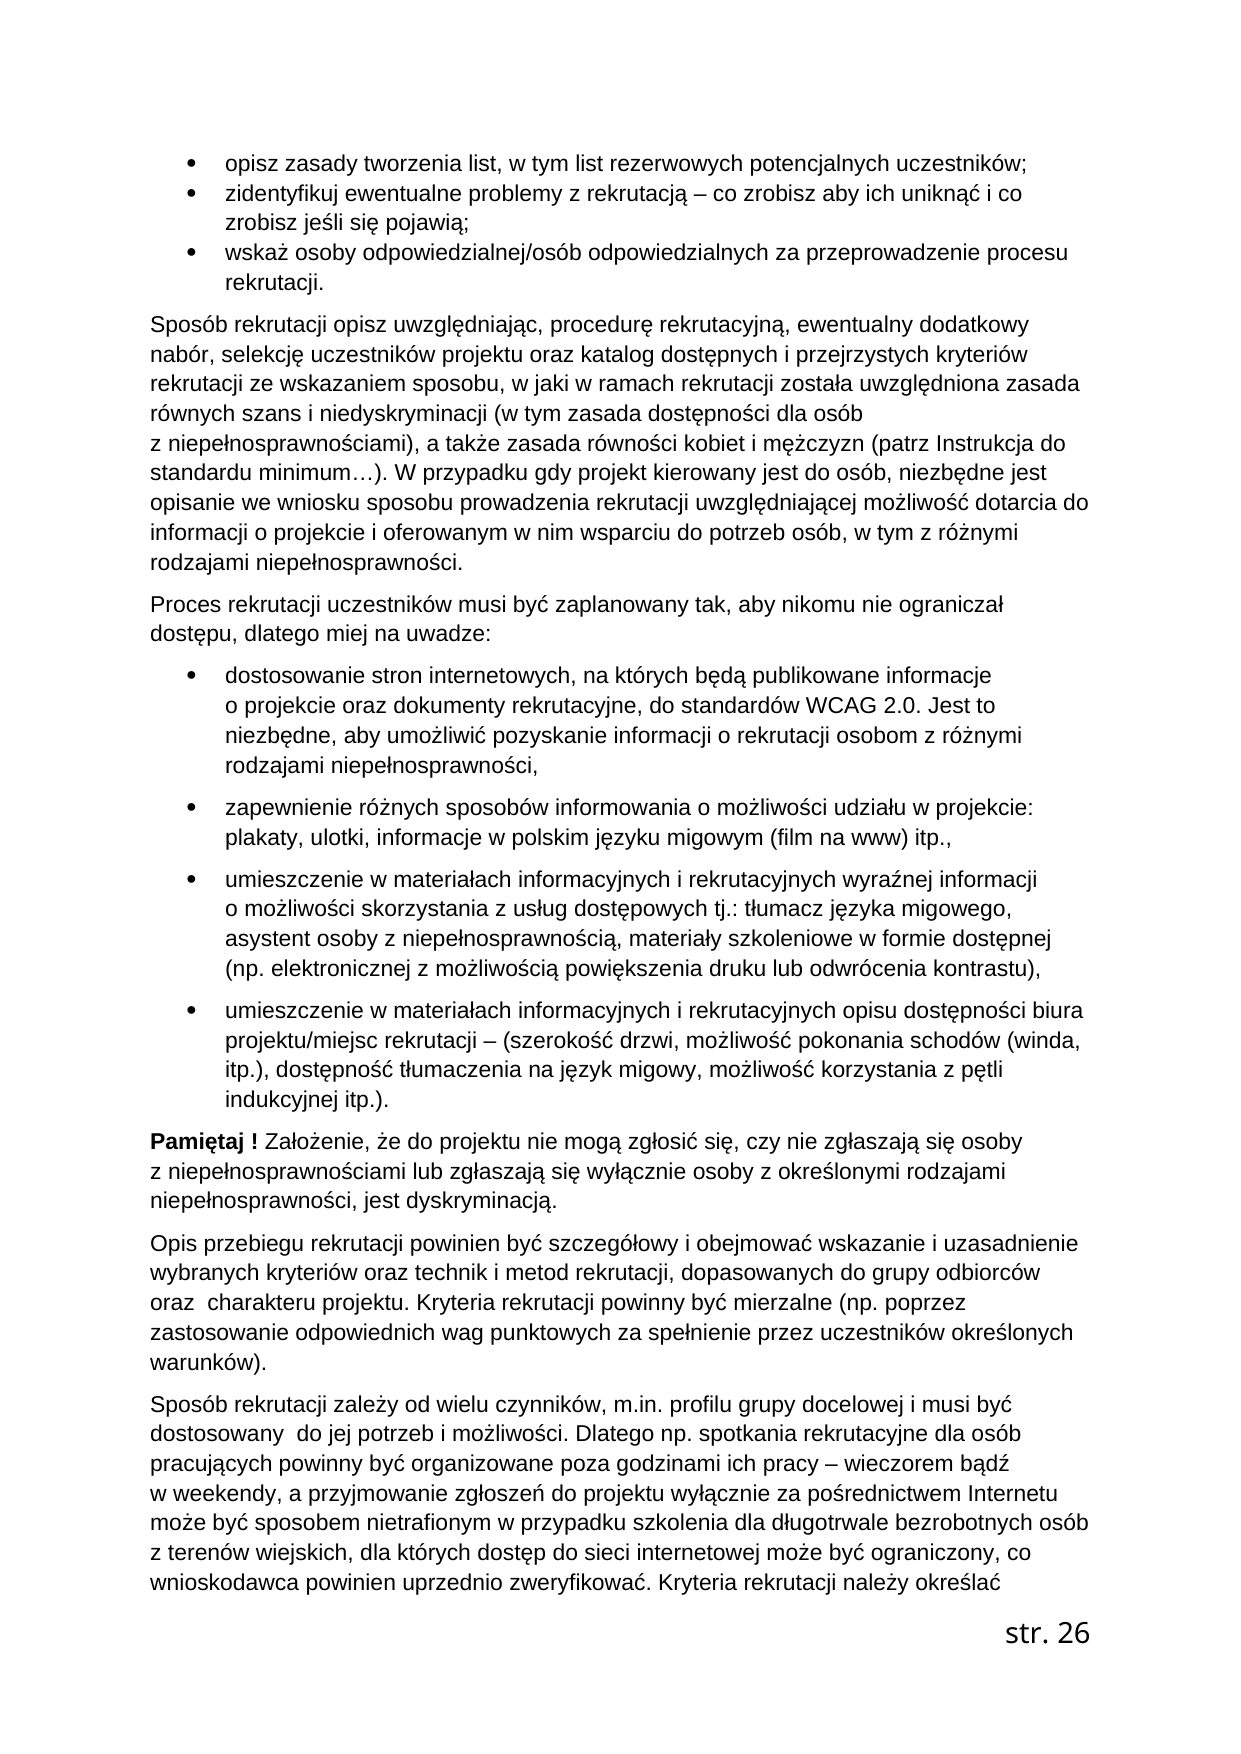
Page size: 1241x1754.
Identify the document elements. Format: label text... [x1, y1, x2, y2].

list wskaż osoby odpowiedzialnej/osób odpowiedzialnych za przeprowadzenie procesu rekrutacji. [187, 239, 1090, 295]
list zidentyfikuj ewentualne problemy z rekrutacją – co zrobisz aby ich uniknąć i co zrobisz jeśli się pojawią; [187, 180, 1090, 236]
text Proces rekrutacji uczestników musi być zaplanowany tak, aby nikomu nie ograniczał dostępu, dlatego miej na uwadze: [150, 591, 1090, 647]
list dostosowanie stron internetowych, na których będą publikowane informacje o projekcie oraz dokumenty rekrutacyjne, do standardów WCAG 2.0. Jest to niezbędne, aby umożliwić pozyskanie informacji o rekrutacji osobom z różnymi rodzajami niepełnosprawności, [187, 662, 1090, 778]
text Pamiętaj ! Założenie, że do projektu nie mogą zgłosić się, czy nie zgłaszają się osoby z niepełnosprawnościami lub zgłaszają się wyłącznie osoby z określonymi rodzajami niepełnosprawności, jest dyskryminacją. [150, 1128, 1090, 1214]
list umieszczenie w materiałach informacyjnych i rekrutacyjnych opisu dostępności biura projektu/miejsc rekrutacji – (szerokość drzwi, możliwość pokonania schodów (winda, itp.), dostępność tłumaczenia na język migowy, możliwość korzystania z pętli indukcyjnej itp.). [187, 997, 1090, 1112]
list opisz zasady tworzenia list, w tym list rezerwowych potencjalnych uczestników; [187, 150, 1090, 176]
text Opis przebiegu rekrutacji powinien być szczegółowy i obejmować wskazanie i uzasadnienie wybranych kryteriów oraz technik i metod rekrutacji, dopasowanych do grupy odbiorców oraz charakteru projektu. Kryteria rekrutacji powinny być mierzalne (np. poprzez zastosowanie odpowiednich wag punktowych za spełnienie przez uczestników określonych warunków). [150, 1230, 1090, 1375]
list umieszczenie w materiałach informacyjnych i rekrutacyjnych wyraźnej informacji o możliwości skorzystania z usług dostępowych tj.: tłumacz języka migowego, asystent osoby z niepełnosprawnością, materiały szkoleniowe w formie dostępnej (np. elektronicznej z możliwością powiększenia druku lub odwrócenia kontrastu), [187, 866, 1090, 981]
list zapewnienie różnych sposobów informowania o możliwości udziału w projekcie: plakaty, ulotki, informacje w polskim języku migowym (film na www) itp., [187, 794, 1090, 850]
text Sposób rekrutacji opisz uwzględniając, procedurę rekrutacyjną, ewentualny dodatkowy nabór, selekcję uczestników projektu oraz katalog dostępnych i przejrzystych kryteriów rekrutacji ze wskazaniem sposobu, w jaki w ramach rekrutacji została uwzględniona zasada równych szans i niedyskryminacji (w tym zasada dostępności dla osób z niepełnosprawnościami), a także zasada równości kobiet i mężczyzn (patrz Instrukcja do standardu minimum…). W przypadku gdy projekt kierowany jest do osób, niezbędne jest opisanie we wniosku sposobu prowadzenia rekrutacji uwzględniającej możliwość dotarcia do informacji o projekcie i oferowanym w nim wsparciu do potrzeb osób, w tym z różnymi rodzajami niepełnosprawności. [150, 311, 1090, 575]
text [150, 1391, 1090, 1595]
